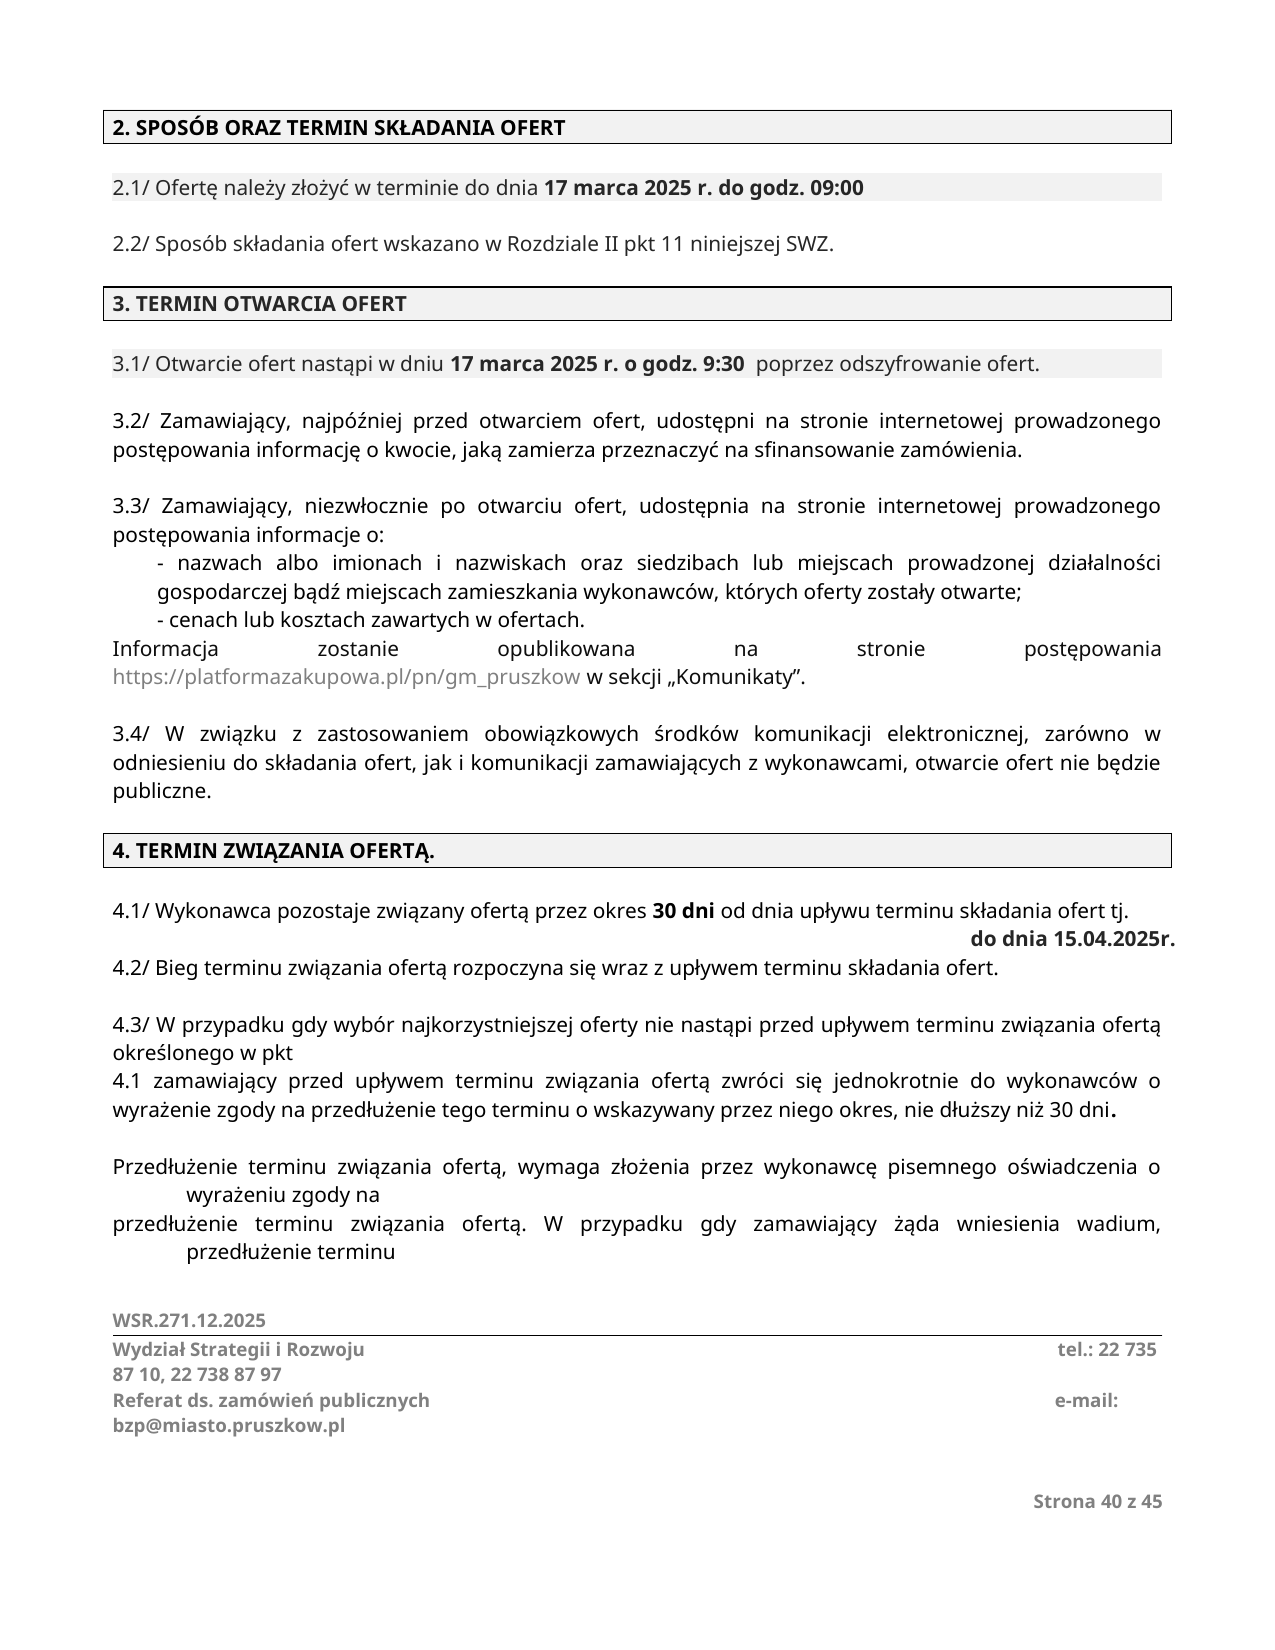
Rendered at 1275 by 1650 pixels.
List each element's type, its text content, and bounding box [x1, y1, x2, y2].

text 4.2/ Bieg terminu związania ofertą rozpoczyna się wraz z upływem terminu składania ofert. [112, 953, 1162, 981]
text 4. TERMIN ZWIĄZANIA OFERTĄ. [104, 834, 1171, 867]
text 4.3/ W przypadku gdy wybór najkorzystniejszej oferty nie nastąpi przed upływem terminu związania ofertą określonego w pkt [112, 1010, 1162, 1067]
text przedłużenie terminu związania ofertą. W przypadku gdy zamawiający żąda wniesienia wadium, przedłużenie terminu [112, 1209, 1162, 1266]
text 2. SPOSÓB ORAZ TERMIN SKŁADANIA OFERT [104, 111, 1171, 143]
text 3.3/ Zamawiający, niezwłocznie po otwarciu ofert, udostępnia na stronie internetowej prowadzonego postępowania informacje o: [112, 492, 1162, 548]
text 3.4/ W związku z zastosowaniem obowiązkowych środków komunikacji elektronicznej, zarówno w odniesieniu do składania ofert, jak i komunikacji zamawiających z wykonawcami, otwarcie ofert nie będzie publiczne. [112, 719, 1162, 804]
text 3.1/ Otwarcie ofert nastąpi w dniu 17 marca 2025 r. o godz. 9:30 poprzez odszyfrowanie ofert. [112, 349, 1162, 378]
text Informacja zostanie opublikowana na stronie postępowania https://platformazakupowa.pl/pn/gm_pruszkow w sekcji „Komunikaty”. [112, 634, 1162, 691]
text 2.1/ Ofertę należy złożyć w terminie do dnia 17 marca 2025 r. do godz. 09:00 [112, 173, 1162, 201]
text 2.2/ Sposób składania ofert wskazano w Rozdziale II pkt 11 niniejszej SWZ. [112, 229, 1162, 258]
text 3.2/ Zamawiający, najpóźniej przed otwarciem ofert, udostępni na stronie internetowej prowadzonego postępowania informację o kwocie, jaką zamierza przeznaczyć na sfinansowanie zamówienia. [112, 406, 1162, 463]
text - nazwach albo imionach i nazwiskach oraz siedzibach lub miejscach prowadzonej działalności gospodarczej bądź miejscach zamieszkania wykonawców, których oferty zostały otwarte; [157, 548, 1162, 605]
text 4.1/ Wykonawca pozostaje związany ofertą przez okres 30 dni od dnia upływu terminu składania ofert tj. [112, 896, 1176, 924]
text do dnia 15.04.2025r. [112, 924, 1176, 953]
text 4.1 zamawiający przed upływem terminu związania ofertą zwróci się jednokrotnie do wykonawców o wyrażenie zgody na przedłużenie tego terminu o wskazywany przez niego okres, nie dłuższy niż 30 dni. [112, 1067, 1162, 1123]
text - cenach lub kosztach zawartych w ofertach. [157, 605, 1162, 634]
text 3. TERMIN OTWARCIA OFERT [104, 288, 1171, 320]
text Przedłużenie terminu związania ofertą, wymaga złożenia przez wykonawcę pisemnego oświadczenia o wyrażeniu zgody na [112, 1152, 1162, 1209]
